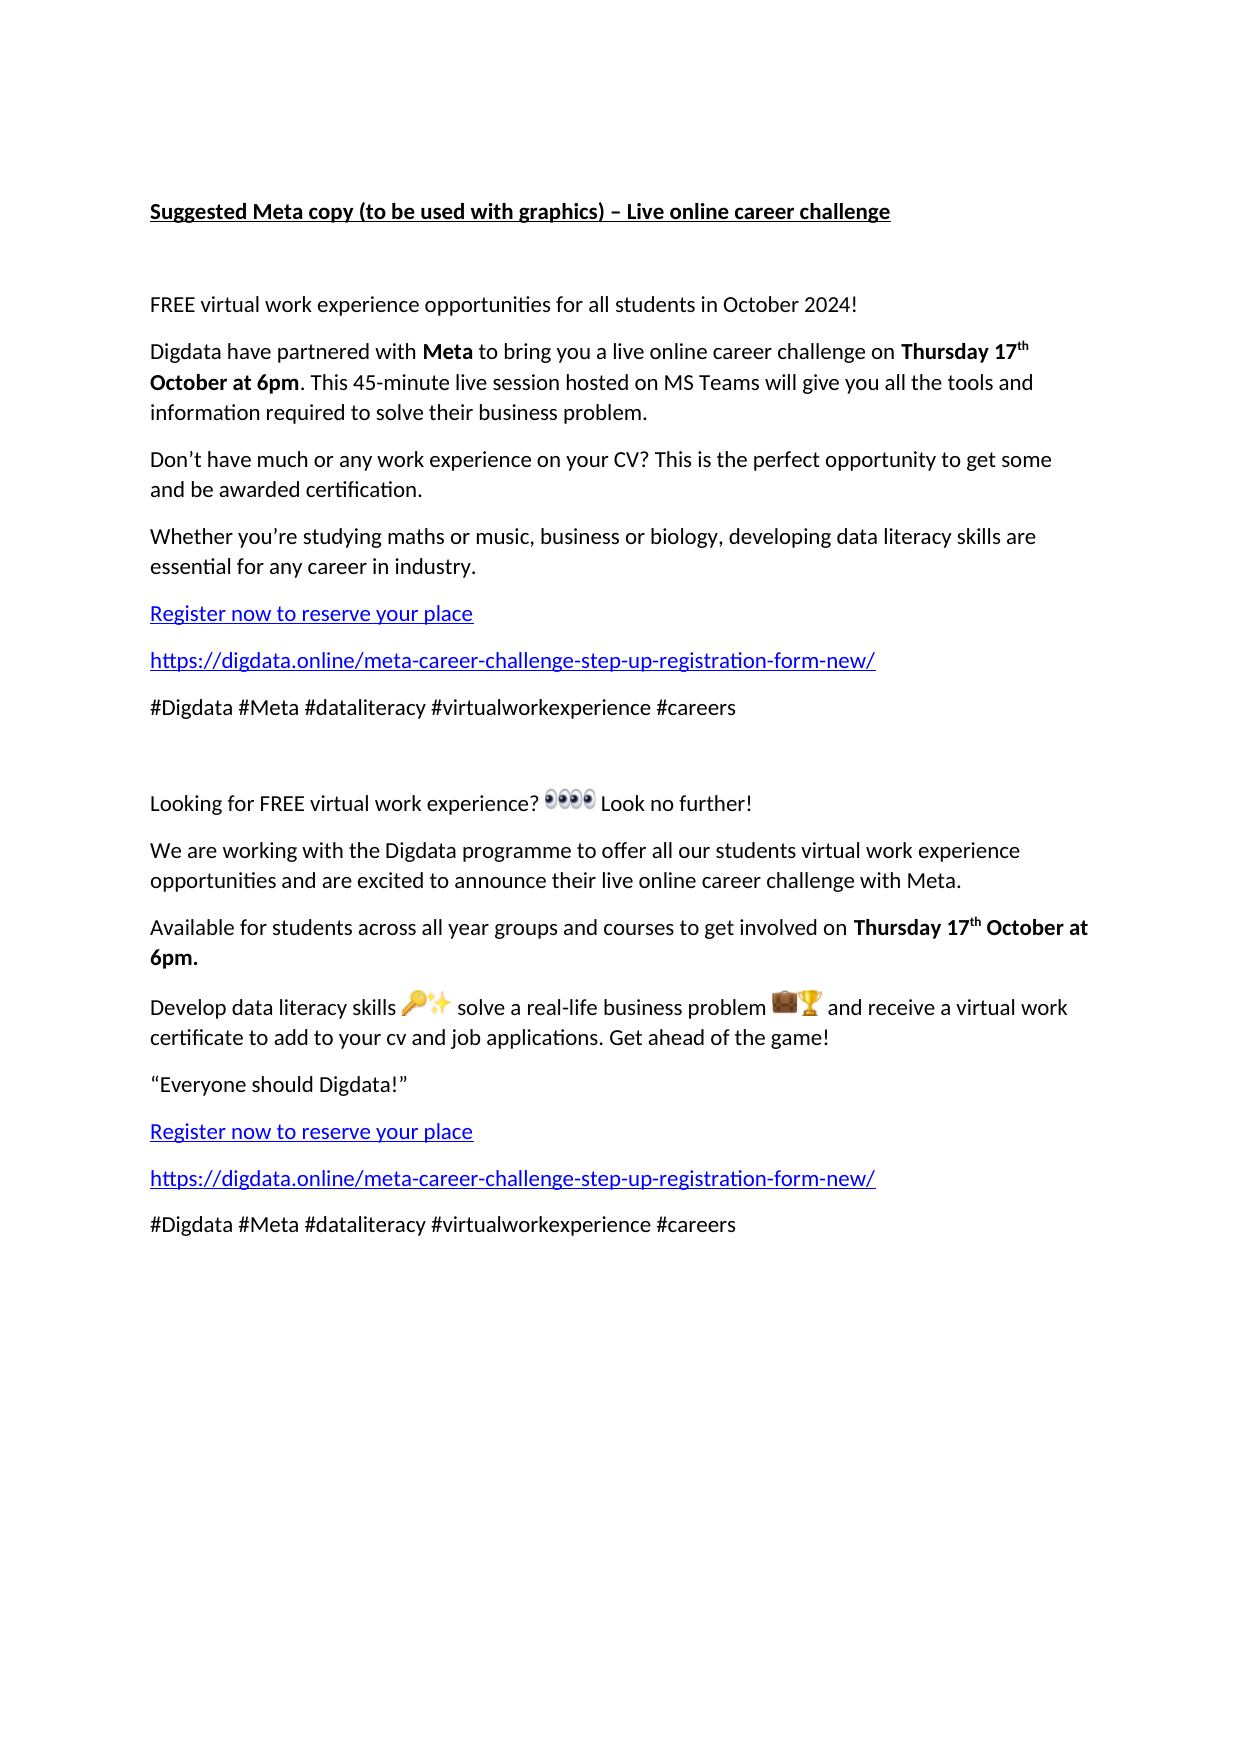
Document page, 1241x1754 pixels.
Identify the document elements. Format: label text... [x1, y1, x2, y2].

text #Digdata #Meta #dataliteracy #virtualworkexperience #careers [150, 693, 1090, 721]
text Looking for FREE virtual work experience? Look no further! [150, 786, 1090, 817]
text Suggested Meta copy (to be used with graphics) – Live online career challenge [150, 197, 1090, 225]
picture [545, 786, 596, 812]
text https://digdata.online/meta-career-challenge-step-up-registration-form-new/ [150, 646, 1090, 674]
text Register now to reserve your place [150, 599, 1090, 627]
text Don’t have much or any work experience on your CV? This is the perfect opportunity to get some and be awarded certification. [150, 445, 1090, 503]
text FREE virtual work experience opportunities for all students in October 2024! [150, 291, 1090, 319]
text Register now to reserve your place [150, 1117, 1090, 1145]
picture [401, 990, 452, 1016]
text We are working with the Digdata programme to offer all our students virtual work experience opportunities and are excited to announce their live online career challenge with Meta. [150, 836, 1090, 894]
text #Digdata #Meta #dataliteracy #virtualworkexperience #careers [150, 1211, 1090, 1239]
text “Everyone should Digdata!” [150, 1070, 1090, 1098]
picture [772, 990, 823, 1016]
text Available for students across all year groups and courses to get involved on Thursday 17th October at 6pm. [150, 913, 1090, 971]
text Develop data literacy skills solve a real-life business problem and receive a virtual work certificate to add to your cv and job applications. Get ahead of the game! [150, 990, 1090, 1051]
text Whether you’re studying maths or music, business or biology, developing data literacy skills are essential for any career in industry. [150, 522, 1090, 580]
text Digdata have partnered with Meta to bring you a live online career challenge on Thursday 17th October at 6pm. This 45-minute live session hosted on MS Teams will give you all the tools and information required to solve their business problem. [150, 337, 1090, 426]
text https://digdata.online/meta-career-challenge-step-up-registration-form-new/ [150, 1164, 1090, 1192]
